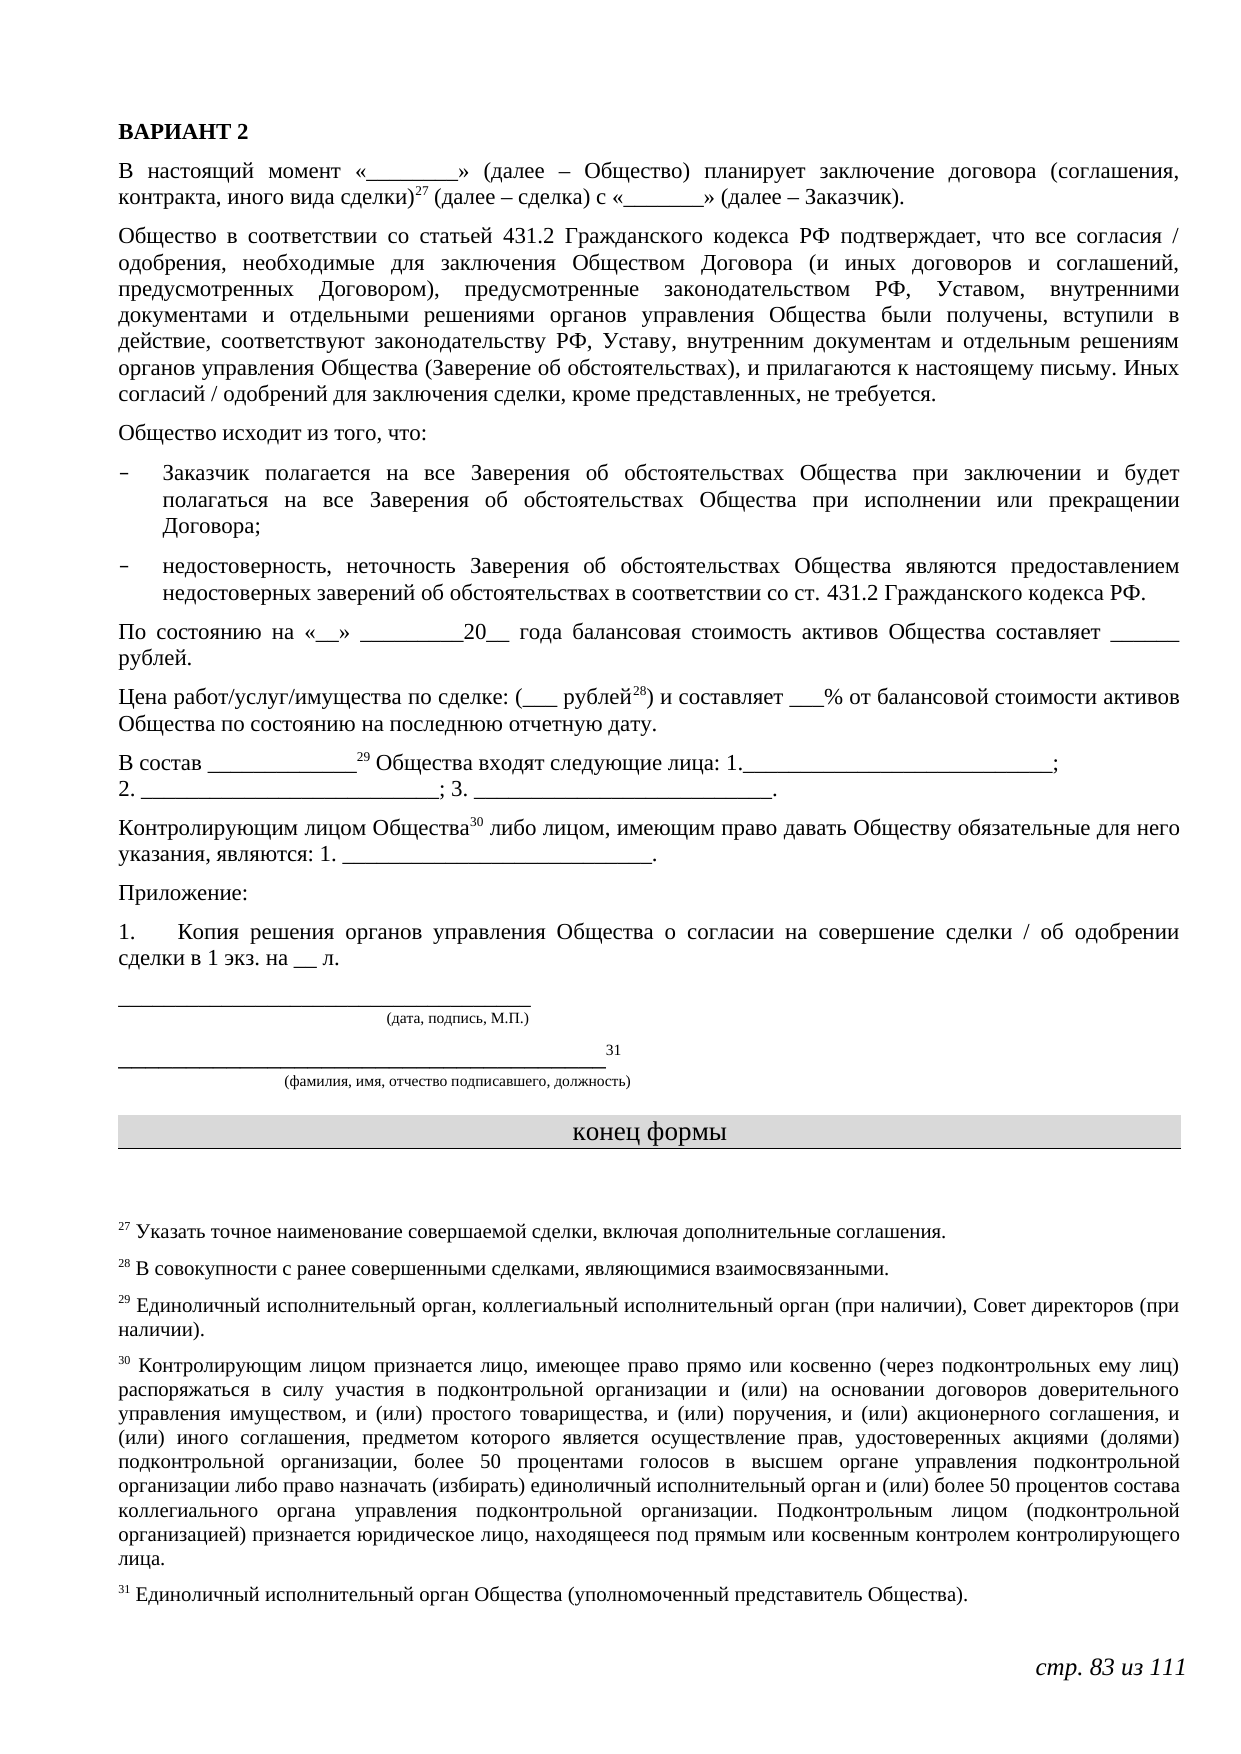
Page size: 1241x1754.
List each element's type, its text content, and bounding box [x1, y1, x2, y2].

text конец формы [118, 1115, 1181, 1148]
text ВАРИАНТ 2 [118, 118, 1181, 144]
list недостоверность, неточность Заверения об обстоятельствах Общества являются предоставлением недостоверных заверений об обстоятельствах в соответствии со ст. 431.2 Гражданского кодекса РФ. [118, 551, 1181, 606]
text Приложение: [118, 879, 1181, 905]
text (фамилия, имя, отчество подписавшего, должность) [118, 1072, 797, 1103]
text 1. Копия решения органов управления Общества о согласии на совершение сделки / об одобрении сделки в 1 экз. на __ л. [118, 918, 1181, 971]
text (дата, подпись, М.П.) [118, 1009, 797, 1041]
text Контролирующим лицом Общества либо лицом, имеющим право давать Обществу обязательные для него указания, являются: 1. ___________________________. [118, 814, 1181, 866]
text Цена работ/услуг/имущества по сделке: (___ рублей) и составляет ___% от балансовой стоимости активов Общества по состоянию на последнюю отчетную дату. [118, 683, 1181, 736]
text ____________________________________ [118, 983, 1181, 1009]
text ____________________________________ [118, 1041, 1181, 1072]
text По состоянию на «__» _________20__ года балансовая стоимость активов Общества составляет ______ рублей. [118, 618, 1181, 671]
text В состав _____________ Общества входят следующие лица: 1.___________________________; [118, 748, 1181, 775]
list Заказчик полагается на все Заверения об обстоятельствах Общества при заключении и будет полагаться на все Заверения об обстоятельствах Общества при исполнении или прекращении Договора; [118, 458, 1181, 539]
text Общество в соответствии со статьей 431.2 Гражданского кодекса РФ подтверждает, что все согласия / одобрения, необходимые для заключения Обществом Договора (и иных договоров и соглашений, предусмотренных Договором), предусмотренные законодательством РФ, Уставом, внутренними документами и отдельными решениями органов управления Общества были получены, вступили в действие, соответствуют законодательству РФ, Уставу, внутренним документам и отдельным решениям органов управления Общества (Заверение об обстоятельствах), и прилагаются к настоящему письму. Иных согласий / одобрений для заключения сделки, кроме представленных, не требуется. [118, 222, 1181, 407]
text Общество исходит из того, что: [118, 419, 1181, 446]
text 2. __________________________; 3. __________________________. [118, 775, 1181, 801]
text В настоящий момент «________» (далее – Общество) планирует заключение договора (соглашения, контракта, иного вида сделки) (далее – сделка) с «_______» (далее – Заказчик). [118, 157, 1181, 210]
